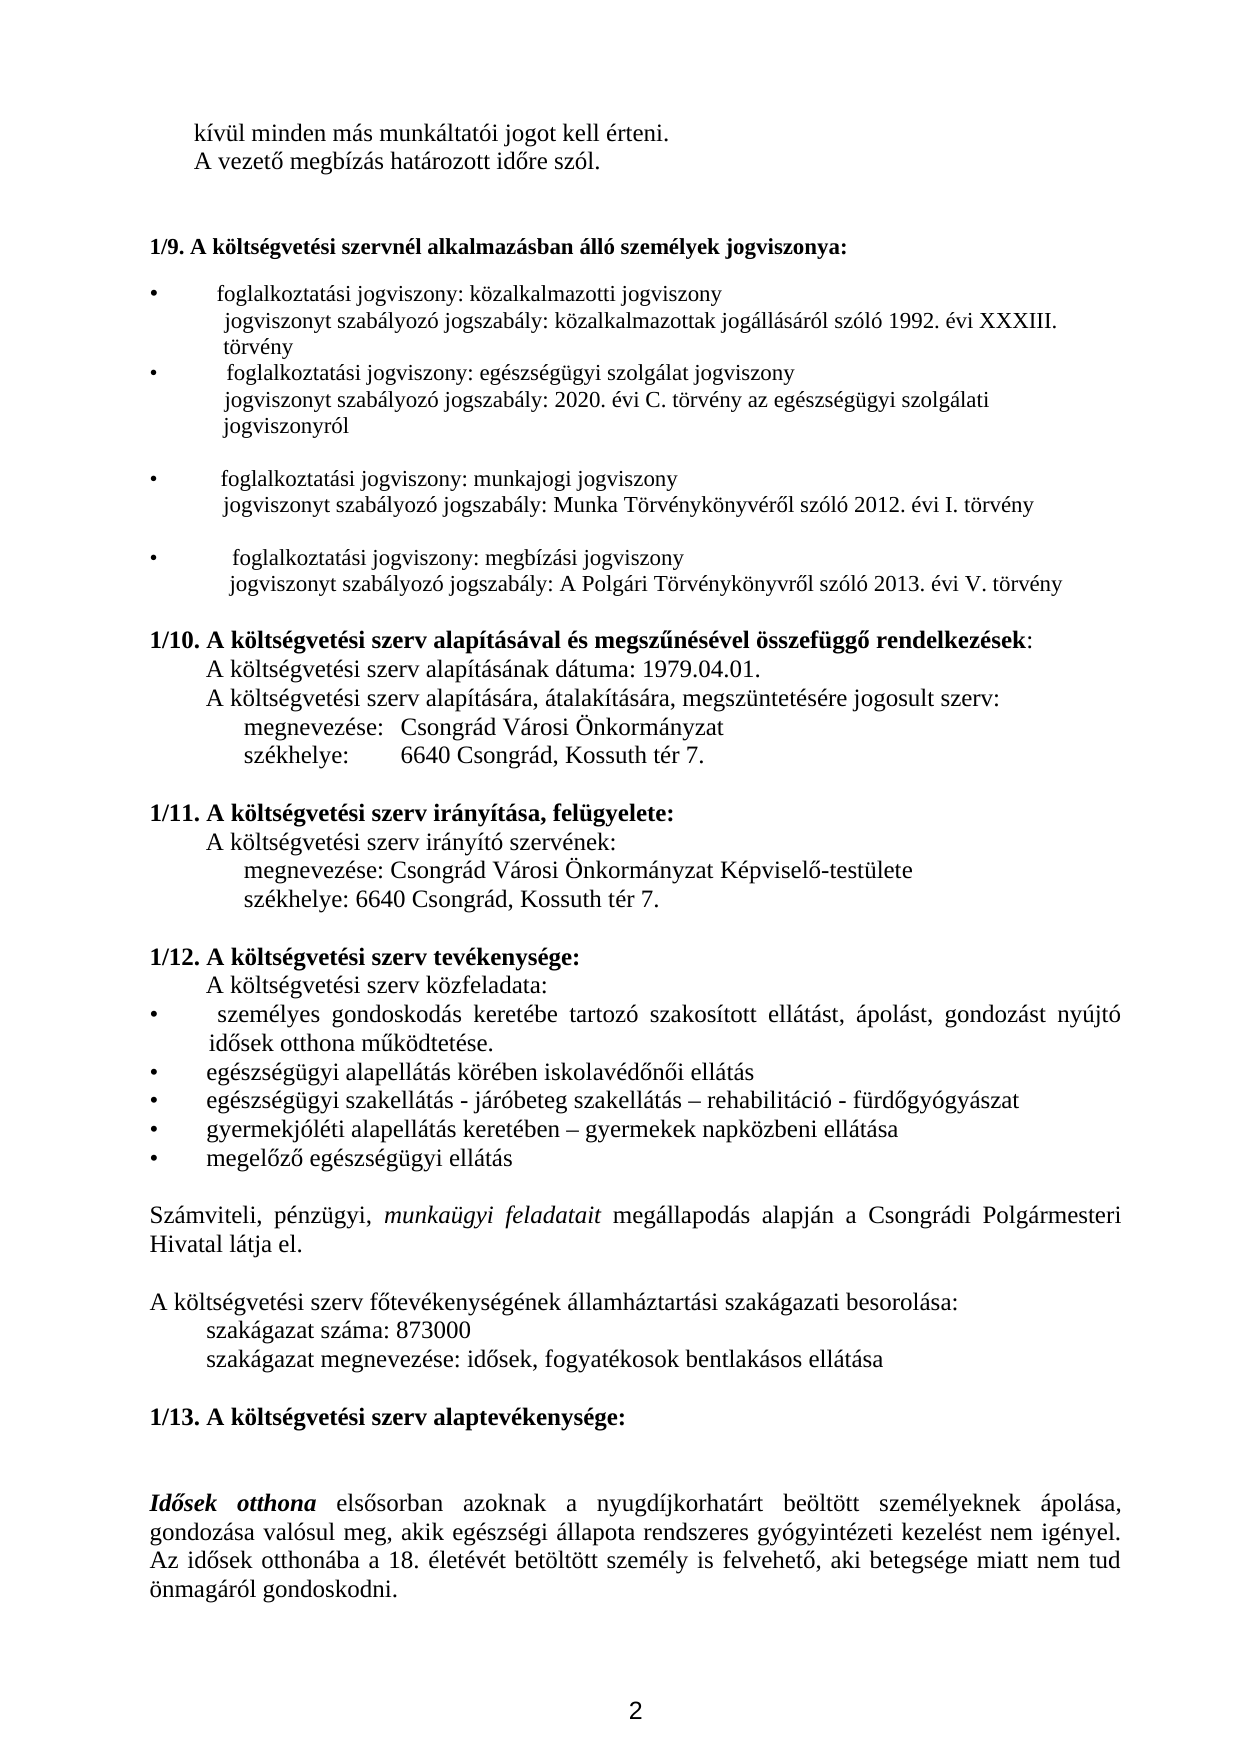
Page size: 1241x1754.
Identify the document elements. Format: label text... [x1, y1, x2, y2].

list személyes gondoskodás keretébe tartozó szakosított ellátást, ápolást, gondozást nyújtó idősek otthona működtetése. [149, 999, 1122, 1057]
text A költségvetési szerv közfeladata: [149, 970, 1122, 999]
text A költségvetési szerv irányító szervének: [149, 827, 1122, 855]
text 1/11. A költségvetési szerv irányítása, felügyelete: [149, 798, 1122, 827]
text A költségvetési szerv alapításának dátuma: 1979.04.01. [149, 654, 1122, 683]
list egészségügyi alapellátás körében iskolavédőnői ellátás [149, 1057, 1122, 1085]
text • foglalkoztatási jogviszony: közalkalmazotti jogviszony [149, 278, 1122, 307]
list megelőző egészségügyi ellátás [149, 1143, 1122, 1172]
text 1/10. A költségvetési szerv alapításával és megszűnésével összefüggő rendelkezések: [149, 625, 1122, 654]
text szakágazat megnevezése: idősek, fogyatékosok bentlakásos ellátása [149, 1344, 1122, 1373]
text 1/13. A költségvetési szerv alaptevékenysége: [149, 1402, 1122, 1430]
text Idősek otthona elsősorban azoknak a nyugdíjkorhatárt beöltött személyeknek ápolása, gondozása valósul meg, akik egészségi állapota rendszeres gyógyintézeti kezelést nem igényel. Az idősek otthonába a 18. életévét betöltött személy is felvehető, aki betegsége miatt nem tud önmagáról gondoskodni. [149, 1488, 1122, 1603]
text A vezető megbízás határozott időre szól. [194, 147, 1122, 175]
list gyermekjóléti alapellátás keretében – gyermekek napközbeni ellátása [149, 1114, 1122, 1143]
text 1/12. A költségvetési szerv tevékenysége: [149, 942, 1122, 970]
text szakágazat száma: 873000 [149, 1315, 1122, 1344]
text jogviszonyt szabályozó jogszabály: 2020. évi C. törvény az egészségügyi szolgálati jogviszonyról [223, 386, 1122, 438]
text A költségvetési szerv alapítására, átalakítására, megszüntetésére jogosult szerv: [149, 683, 1122, 712]
text megnevezése: Csongrád Városi Önkormányzat Képviselő-testülete [149, 855, 1122, 884]
text székhelye: 6640 Csongrád, Kossuth tér 7. [149, 740, 1122, 769]
text Számviteli, pénzügyi, munkaügyi feladatait megállapodás alapján a Csongrádi Polgármesteri Hivatal látja el. [149, 1200, 1122, 1258]
text • foglalkoztatási jogviszony: munkajogi jogviszony [149, 465, 1122, 491]
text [194, 118, 1122, 147]
text jogviszonyt szabályozó jogszabály: közalkalmazottak jogállásáról szóló 1992. évi XXXIII. törvény [223, 307, 1122, 359]
text székhelye: 6640 Csongrád, Kossuth tér 7. [149, 884, 1122, 913]
text jogviszonyt szabályozó jogszabály: A Polgári Törvénykönyvről szóló 2013. évi V. törvény [149, 570, 1122, 597]
text • foglalkoztatási jogviszony: egészségügyi szolgálat jogviszony [149, 359, 1122, 386]
list egészségügyi szakellátás - járóbeteg szakellátás – rehabilitáció - fürdőgyógyászat [149, 1085, 1122, 1114]
text A költségvetési szerv főtevékenységének államháztartási szakágazati besorolása: [149, 1287, 1122, 1315]
text jogviszonyt szabályozó jogszabály: Munka Törvénykönyvéről szóló 2012. évi I. törvény • foglalkoztatási jogviszony: megbízási jogviszony [149, 491, 1122, 570]
text 1/9. A költségvetési szervnél alkalmazásban álló személyek jogviszonya: [149, 233, 1122, 259]
text megnevezése: Csongrád Városi Önkormányzat [149, 712, 1122, 740]
